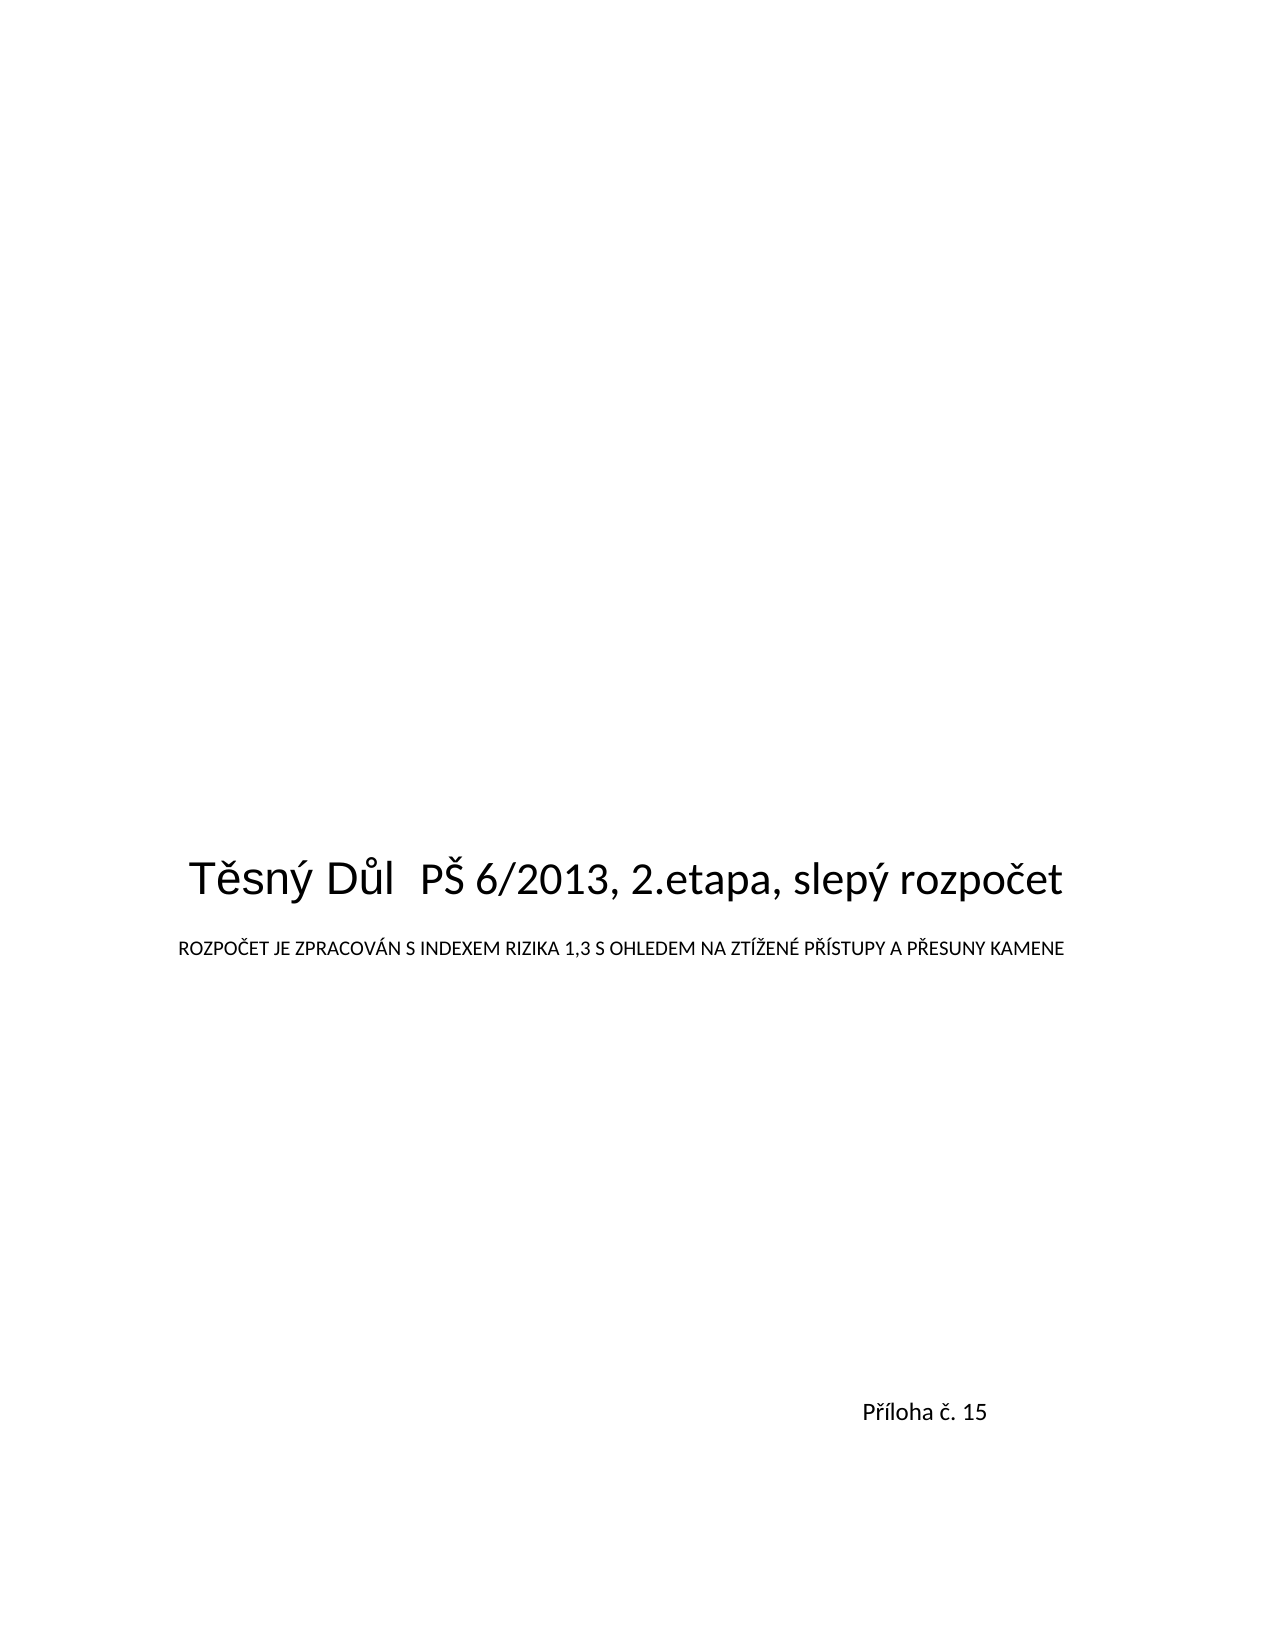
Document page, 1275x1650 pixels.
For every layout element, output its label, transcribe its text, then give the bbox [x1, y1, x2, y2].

text ROZPOČET JE ZPRACOVÁN S INDEXEM RIZIKA 1,3 S OHLEDEM NA ZTÍŽENÉ PŘÍSTUPY A PŘESUNY KAMENE [150, 935, 1125, 961]
text Těsný Důl PŠ 6/2013, 2.etapa, slepý rozpočet [150, 850, 1125, 906]
text Příloha č. 15 [150, 1396, 1125, 1427]
